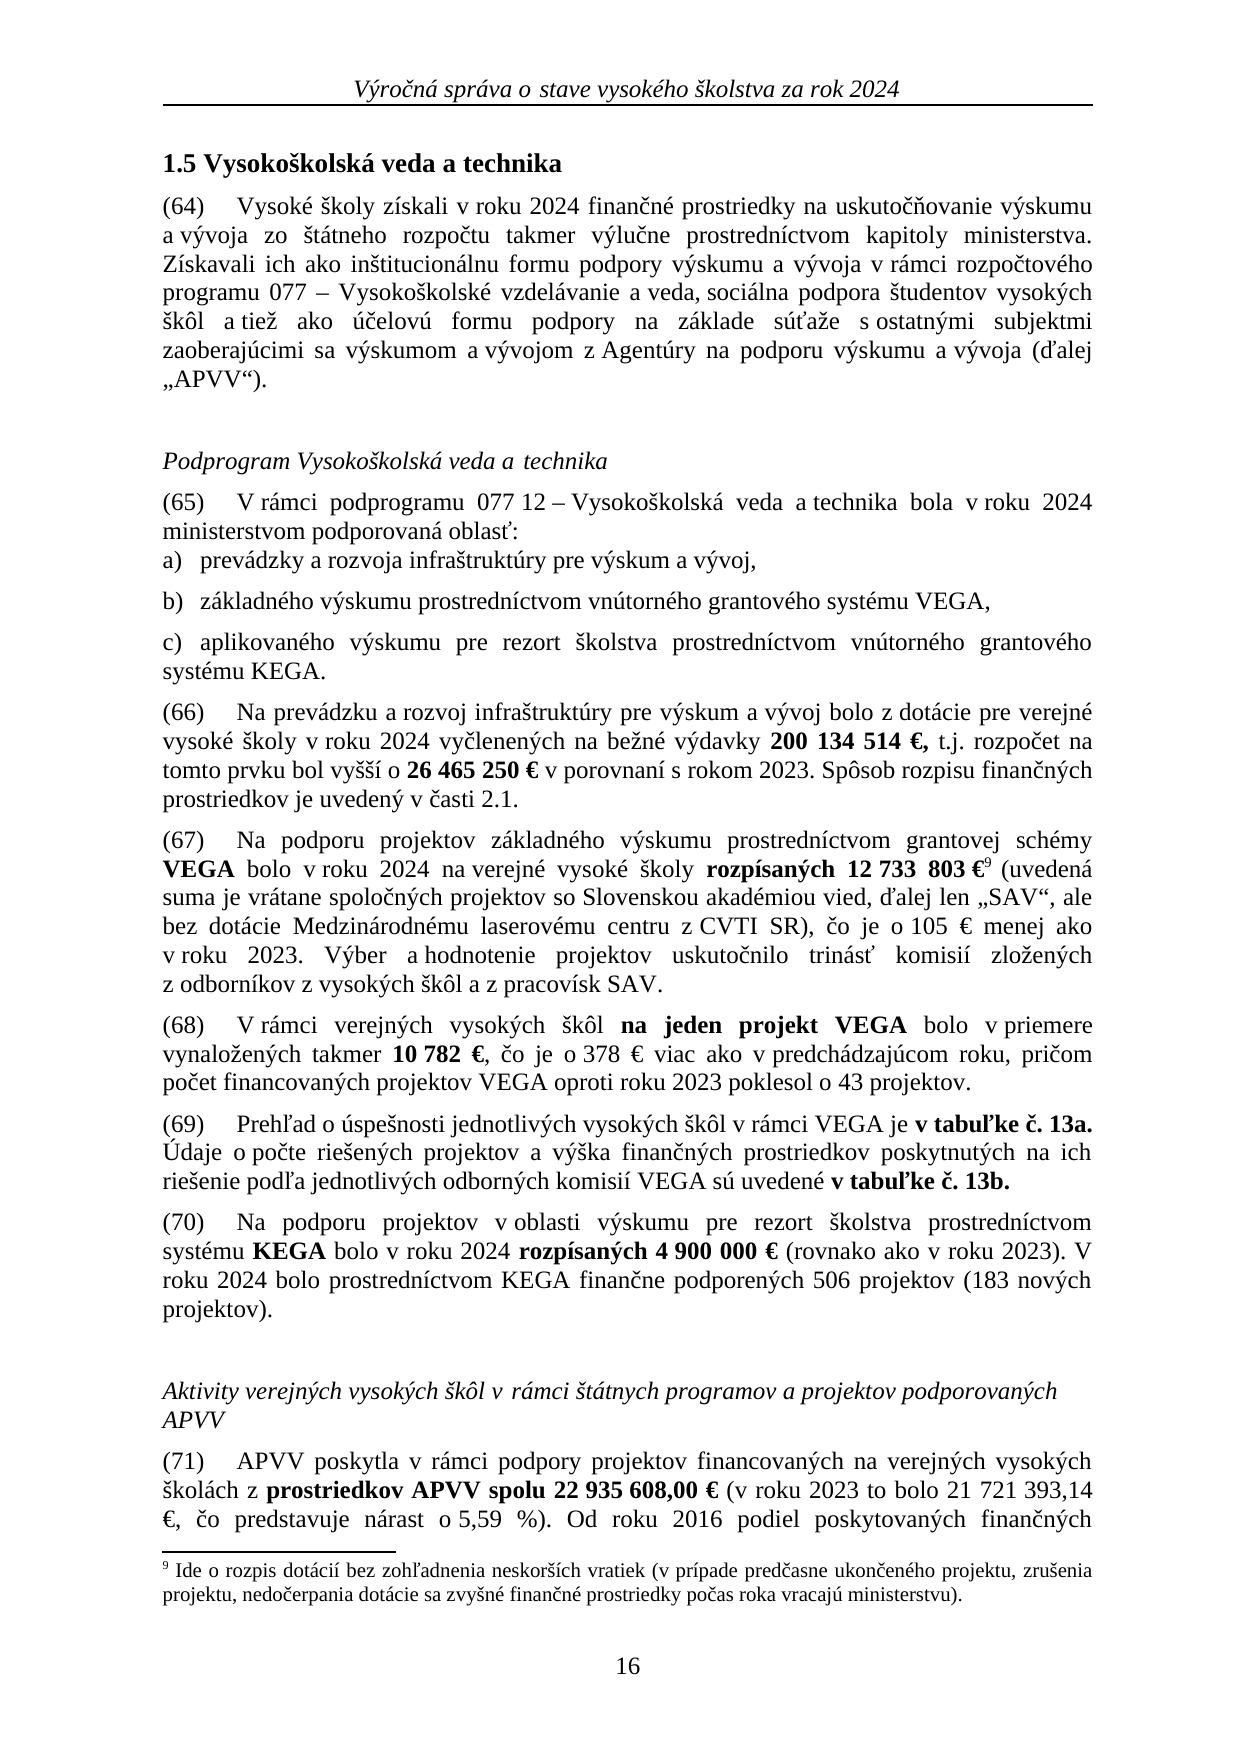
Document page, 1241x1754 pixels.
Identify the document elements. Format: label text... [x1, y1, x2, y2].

subtitle Aktivity verejných vysokých škôl v rámci štátnych programov a projektov podporovaných APVV [162, 1376, 1093, 1434]
list základného výskumu prostredníctvom vnútorného grantového systému VEGA, [162, 586, 1093, 615]
text Vysoké školy získali v roku 2024 finančné prostriedky na uskutočňovanie výskumu a vývoja zo štátneho rozpočtu takmer výlučne prostredníctvom kapitoly ministerstva. Získavali ich ako inštitucionálnu formu podpory výskumu a vývoja v rámci rozpočtového programu 077 – Vysokoškolské vzdelávanie a veda, sociálna podpora študentov vysokých škôl a tiež ako účelovú formu podpory na základe súťaže s ostatnými subjektmi zaoberajúcimi sa výskumom a vývojom z Agentúry na podporu výskumu a vývoja (ďalej „APVV“). [162, 191, 1093, 392]
text Na podporu projektov základného výskumu prostredníctvom grantovej schémy VEGA bolo v roku 2024 na verejné vysoké školy rozpísaných 12 733 803 € (uvedená suma je vrátane spoločných projektov so Slovenskou akadémiou vied, ďalej len „SAV“, ale bez dotácie Medzinárodnému laserovému centru z CVTI SR), čo je o 105 € menej ako v roku 2023. Výber a hodnotenie projektov uskutočnilo trinásť komisií zložených z odborníkov z vysokých škôl a z pracovísk SAV. [162, 825, 1093, 997]
text Prehľad o úspešnosti jednotlivých vysokých škôl v rámci VEGA je v tabuľke č. 13a. Údaje o počte riešených projektov a výška finančných prostriedkov poskytnutých na ich riešenie podľa jednotlivých odborných komisií VEGA sú uvedené v tabuľke č. 13b. [162, 1109, 1093, 1195]
text V rámci podprogramu 077 12 – Vysokoškolská veda a technika bola v roku 2024 ministerstvom podporovaná oblasť: [162, 487, 1093, 545]
subtitle Podprogram Vysokoškolská veda a technika [162, 446, 1093, 475]
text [162, 1446, 1093, 1532]
list aplikovaného výskumu pre rezort školstva prostredníctvom vnútorného grantového systému KEGA. [162, 627, 1093, 685]
list prevádzky a rozvoja infraštruktúry pre výskum a vývoj, [162, 545, 1093, 574]
text V rámci verejných vysokých škôl na jeden projekt VEGA bolo v priemere vynaložených takmer 10 782 €, čo je o 378 € viac ako v predchádzajúcom roku, pričom počet financovaných projektov VEGA oproti roku 2023 poklesol o 43 projektov. [162, 1010, 1093, 1096]
text Na prevádzku a rozvoj infraštruktúry pre výskum a vývoj bolo z dotácie pre verejné vysoké školy v roku 2024 vyčlenených na bežné výdavky 200 134 514 €, t.j. rozpočet na tomto prvku bol vyšší o 26 465 250 € v porovnaní s rokom 2023. Spôsob rozpisu finančných prostriedkov je uvedený v časti 2.1. [162, 697, 1093, 812]
text Na podporu projektov v oblasti výskumu pre rezort školstva prostredníctvom systému KEGA bolo v roku 2024 rozpísaných 4 900 000 € (rovnako ako v roku 2023). V roku 2024 bolo prostredníctvom KEGA finančne podporených 506 projektov (183 nových projektov). [162, 1207, 1093, 1322]
text 1.5 Vysokoškolská veda a technika [162, 148, 1093, 179]
